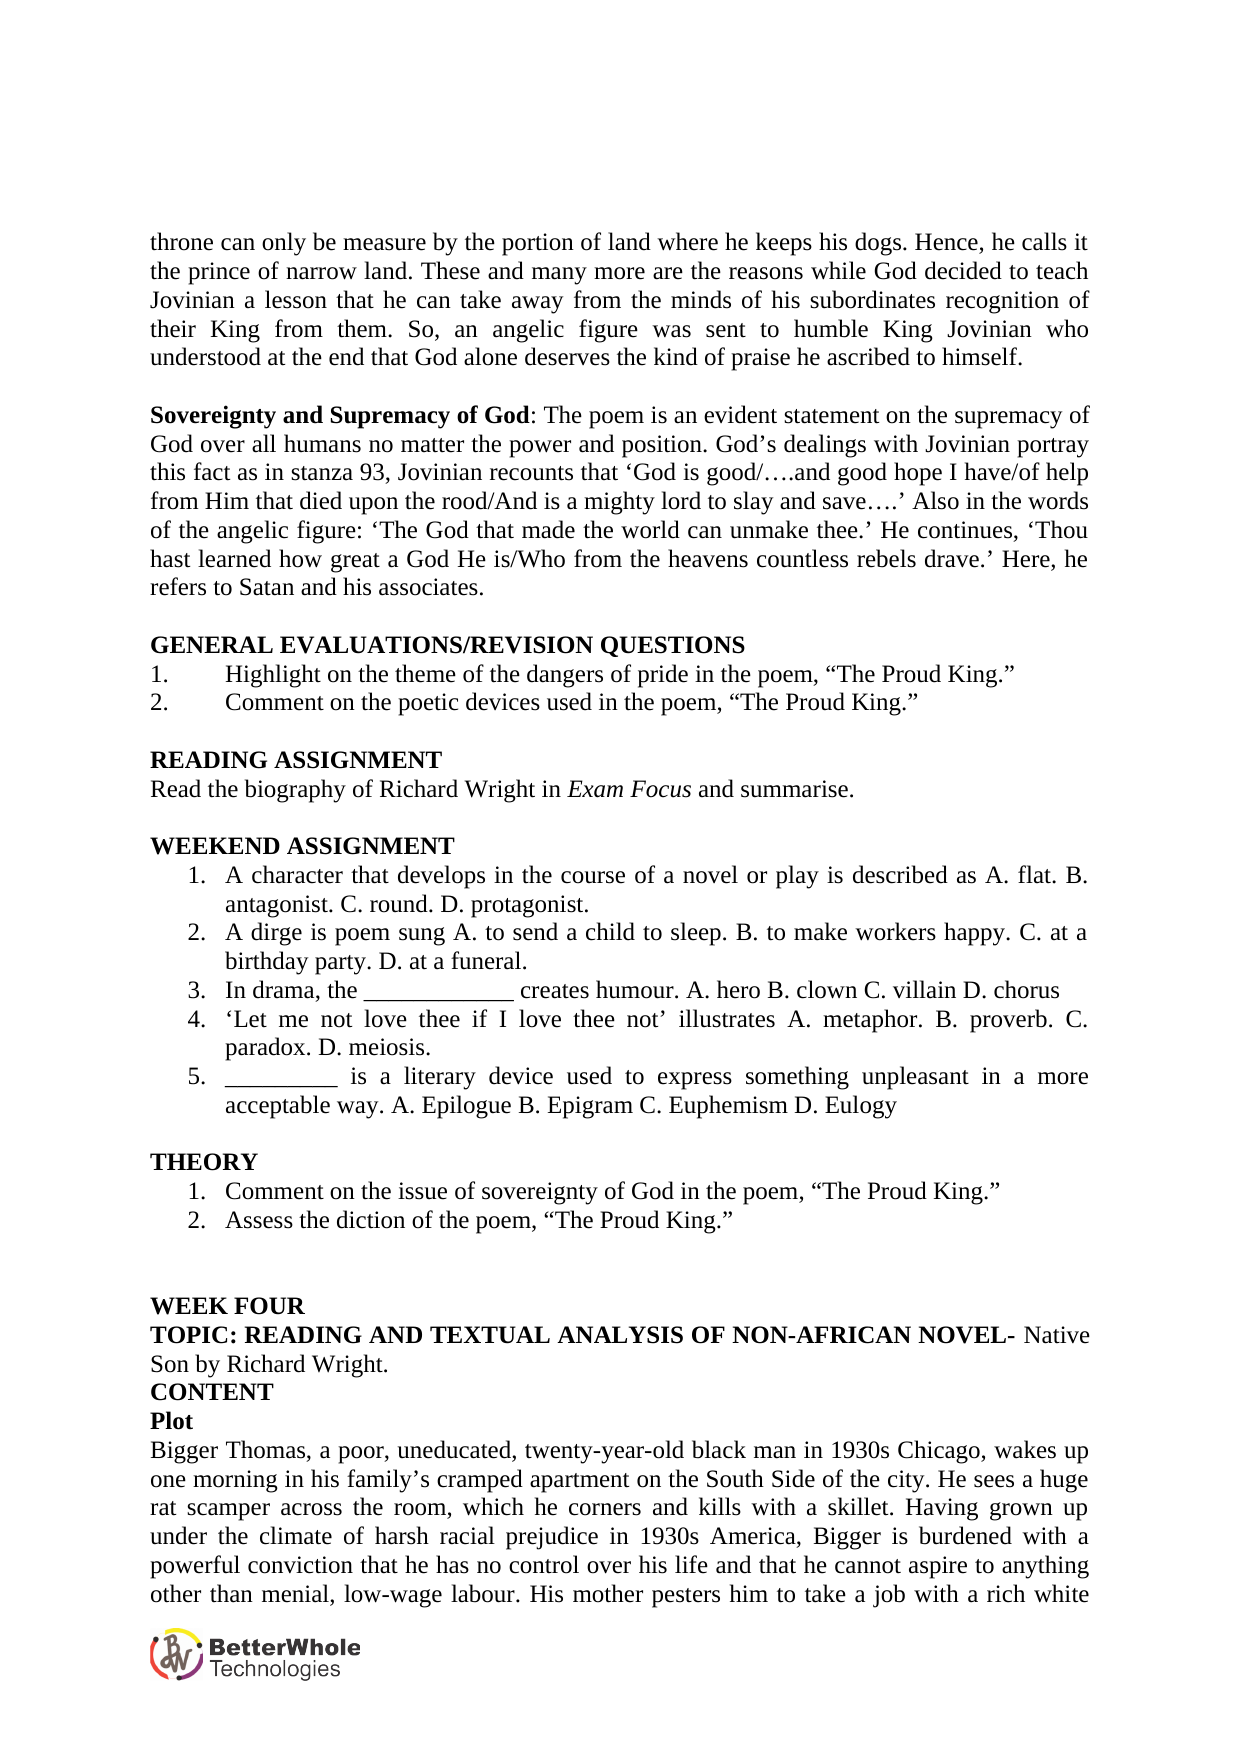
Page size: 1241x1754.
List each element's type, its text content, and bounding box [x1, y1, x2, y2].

text WEEK FOUR [150, 1291, 1090, 1320]
list TOPIC: READING AND TEXTUAL ANALYSIS OF NON-AFRICAN NOVEL- Native Son by Richard Wright. [150, 1320, 1090, 1377]
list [150, 1435, 1090, 1607]
list THEORY [150, 1147, 1090, 1176]
text Plot [150, 1406, 1090, 1435]
picture [150, 1628, 360, 1681]
list WEEKEND ASSIGNMENT [150, 831, 1090, 860]
list In drama, the ____________ creates humour. A. hero B. clown C. villain D. chorus [187, 975, 1090, 1004]
text CONTENT [150, 1377, 1090, 1406]
list Comment on the poetic devices used in the poem, “The Proud King.” [150, 687, 1090, 716]
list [150, 227, 1090, 371]
list _________ is a literary device used to express something unpleasant in a more acceptable way. A. Epilogue B. Epigram C. Euphemism D. Eulogy [187, 1061, 1090, 1119]
list Sovereignty and Supremacy of God: The poem is an evident statement on the supremacy of God over all humans no matter the power and position. God’s dealings with Jovinian portray this fact as in stanza 93, Jovinian recounts that ‘God is good/….and good hope I have/of help from Him that died upon the rood/And is a mighty lord to slay and save….’ Also in the words of the angelic figure: ‘The God that made the world can unmake thee.’ He continues, ‘Thou hast learned how great a God He is/Who from the heavens countless rebels drave.’ Here, he refers to Satan and his associates. [150, 400, 1090, 601]
text READING ASSIGNMENT [150, 745, 1090, 774]
list A character that develops in the course of a novel or play is described as A. flat. B. antagonist. C. round. D. protagonist. [187, 860, 1090, 917]
list Assess the diction of the poem, “The Proud King.” [187, 1205, 1090, 1234]
list A dirge is poem sung A. to send a child to sleep. B. to make workers happy. C. at a birthday party. D. at a funeral. [187, 917, 1090, 975]
list Comment on the issue of sovereignty of God in the poem, “The Proud King.” [187, 1176, 1090, 1205]
list Highlight on the theme of the dangers of pride in the poem, “The Proud King.” [150, 659, 1090, 687]
text Read the biography of Richard Wright in Exam Focus and summarise. [150, 774, 1090, 802]
list ‘Let me not love thee if I love thee not’ illustrates A. metaphor. B. proverb. C. paradox. D. meiosis. [187, 1004, 1090, 1061]
list GENERAL EVALUATIONS/REVISION QUESTIONS [150, 630, 1090, 659]
